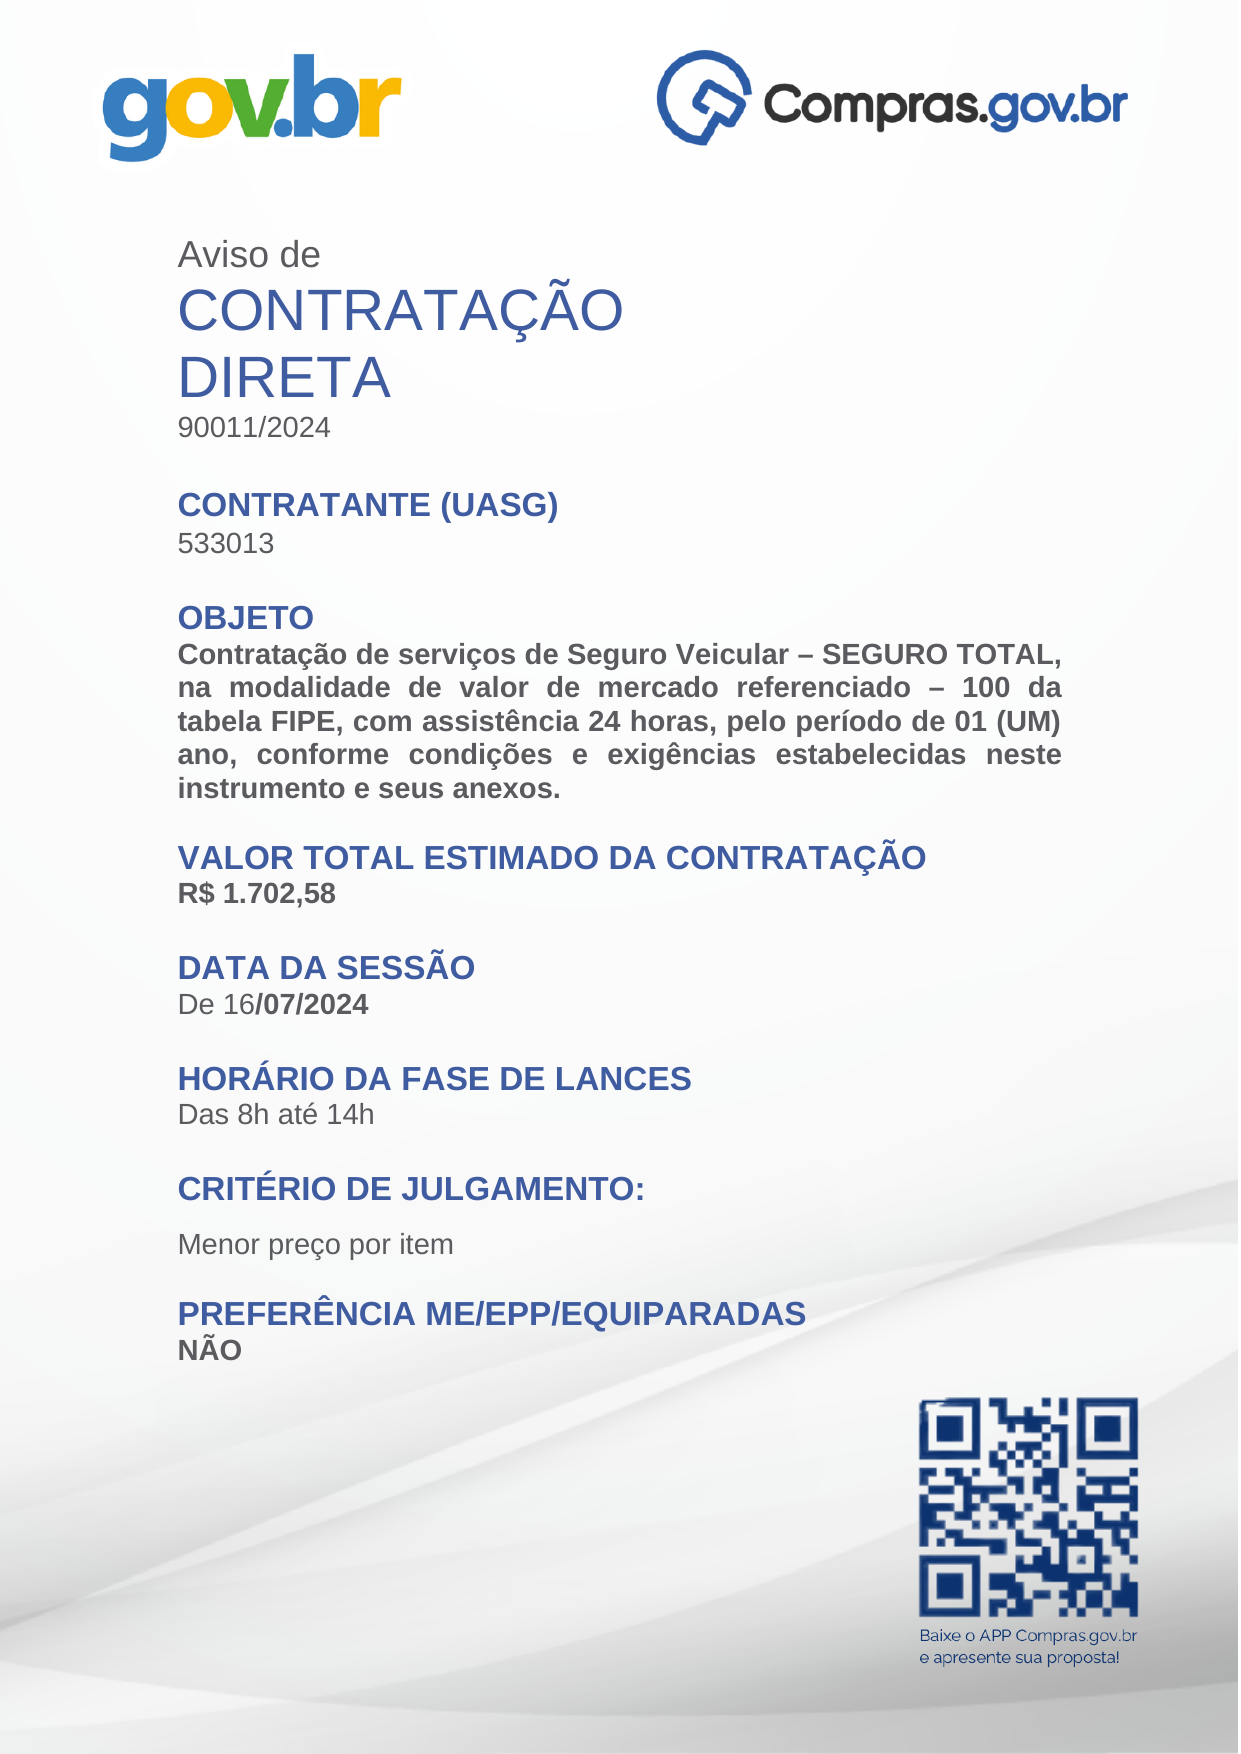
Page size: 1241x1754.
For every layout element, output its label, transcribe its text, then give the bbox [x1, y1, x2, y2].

text 90011/2024 [177, 410, 1063, 443]
text R$ 1.702,58 [177, 876, 1063, 910]
text DIRETA [177, 343, 1063, 410]
text OBJETO [177, 598, 1063, 637]
text Das 8h até 14h [177, 1097, 1063, 1131]
text PREFERÊNCIA ME/EPP/EQUIPARADAS NÃO [177, 1294, 1063, 1366]
text VALOR TOTAL ESTIMADO DA CONTRATAÇÃO [177, 838, 1063, 876]
text Contratação de serviços de Seguro Veicular – SEGURO TOTAL, na modalidade de valor de mercado referenciado – 100 da tabela FIPE, com assistência 24 horas, pelo período de 01 (UM) ano, conforme condições e exigências estabelecidas neste instrumento e seus anexos. [177, 637, 1063, 804]
text Menor preço por item [177, 1227, 1063, 1261]
picture [0, 0, 1238, 1754]
text CONTRATANTE (UASG) [177, 485, 1063, 523]
text DATA DA SESSÃO [177, 948, 1063, 987]
text CONTRATAÇÃO [177, 276, 1063, 343]
text 533013 [177, 526, 1063, 560]
text HORÁRIO DA FASE DE LANCES [177, 1059, 1063, 1097]
text Aviso de [177, 233, 1063, 276]
text CRITÉRIO DE JULGAMENTO: [177, 1169, 1063, 1208]
text De 16/07/2024 [177, 987, 1063, 1020]
